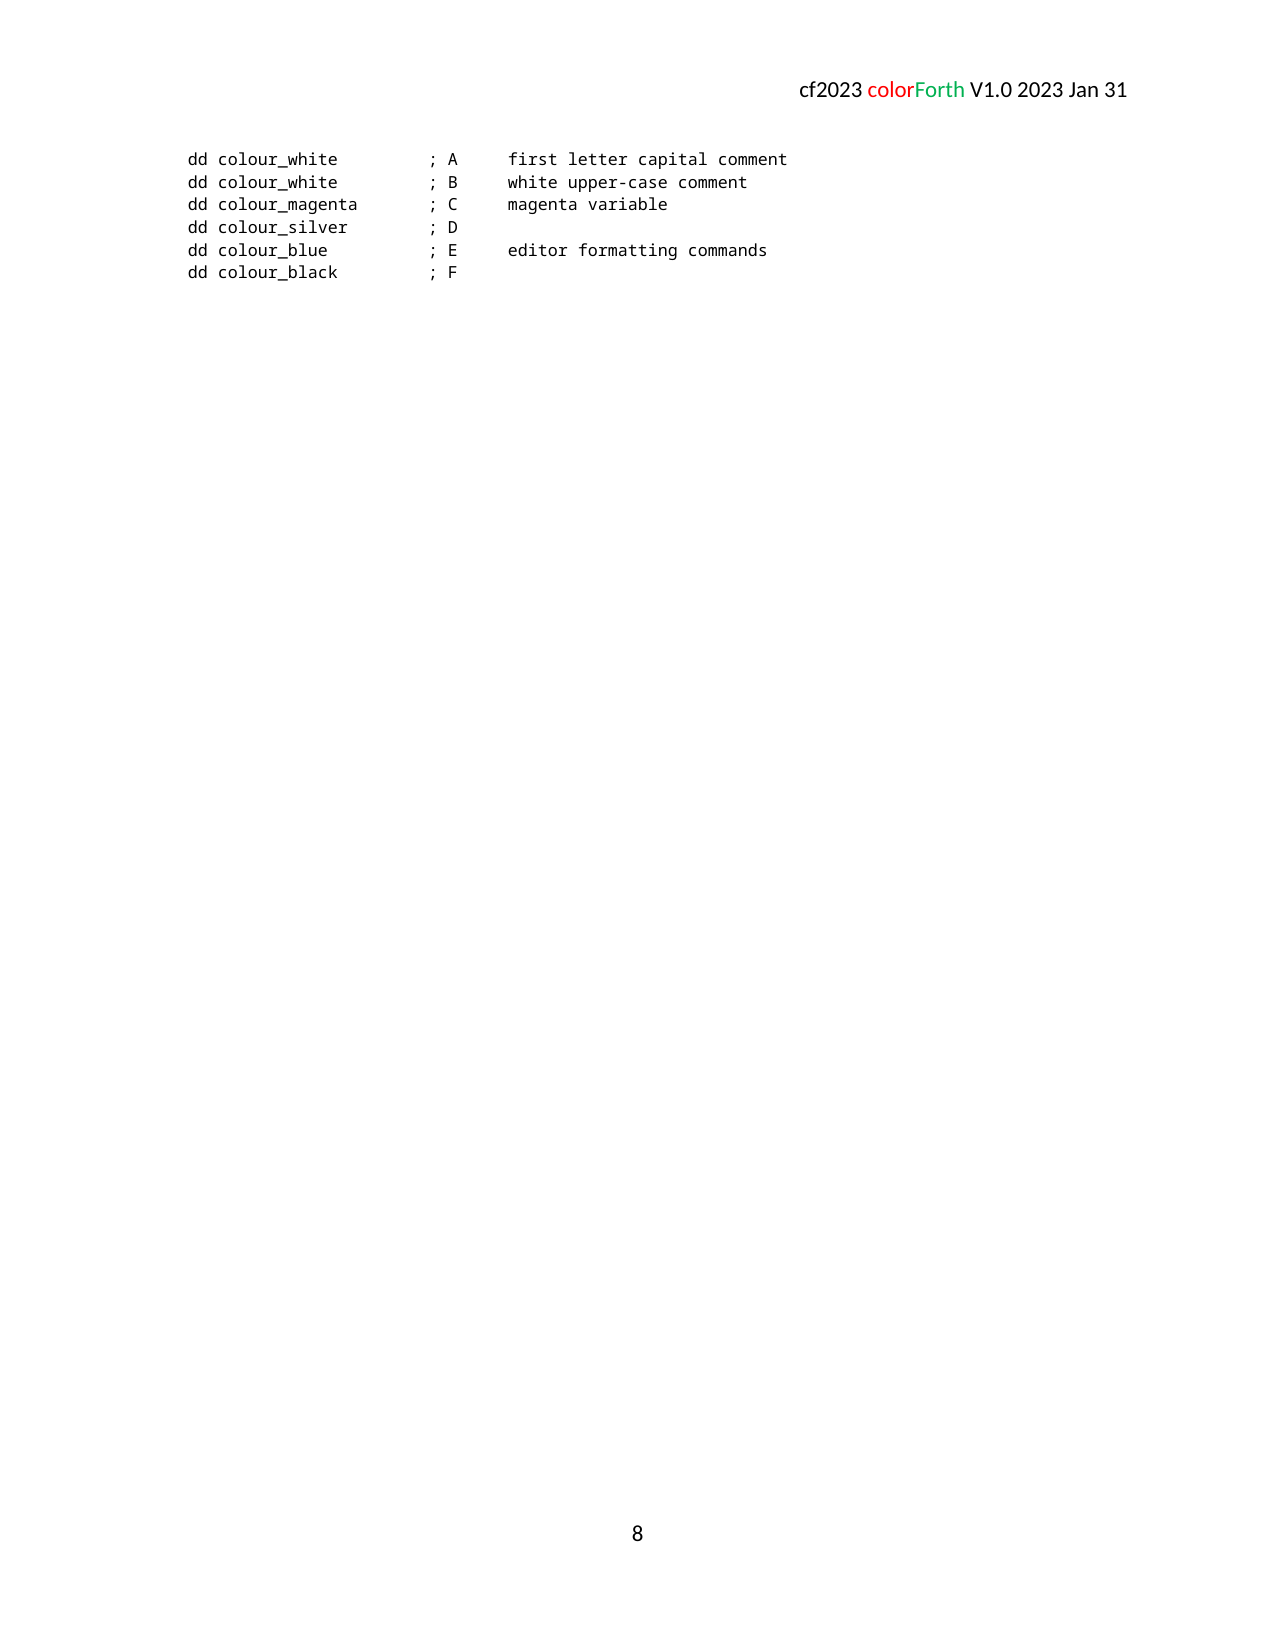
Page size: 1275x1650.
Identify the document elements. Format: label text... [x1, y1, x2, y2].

text dd colour_silver ; D [148, 216, 1127, 238]
text dd colour_magenta ; C magenta variable [148, 193, 1127, 216]
text dd colour_black ; F [148, 261, 1127, 284]
text dd colour_white ; B white upper-case comment [148, 170, 1127, 193]
text dd colour_white ; A first letter capital comment [148, 148, 1127, 170]
text dd colour_blue ; E editor formatting commands [148, 238, 1127, 261]
